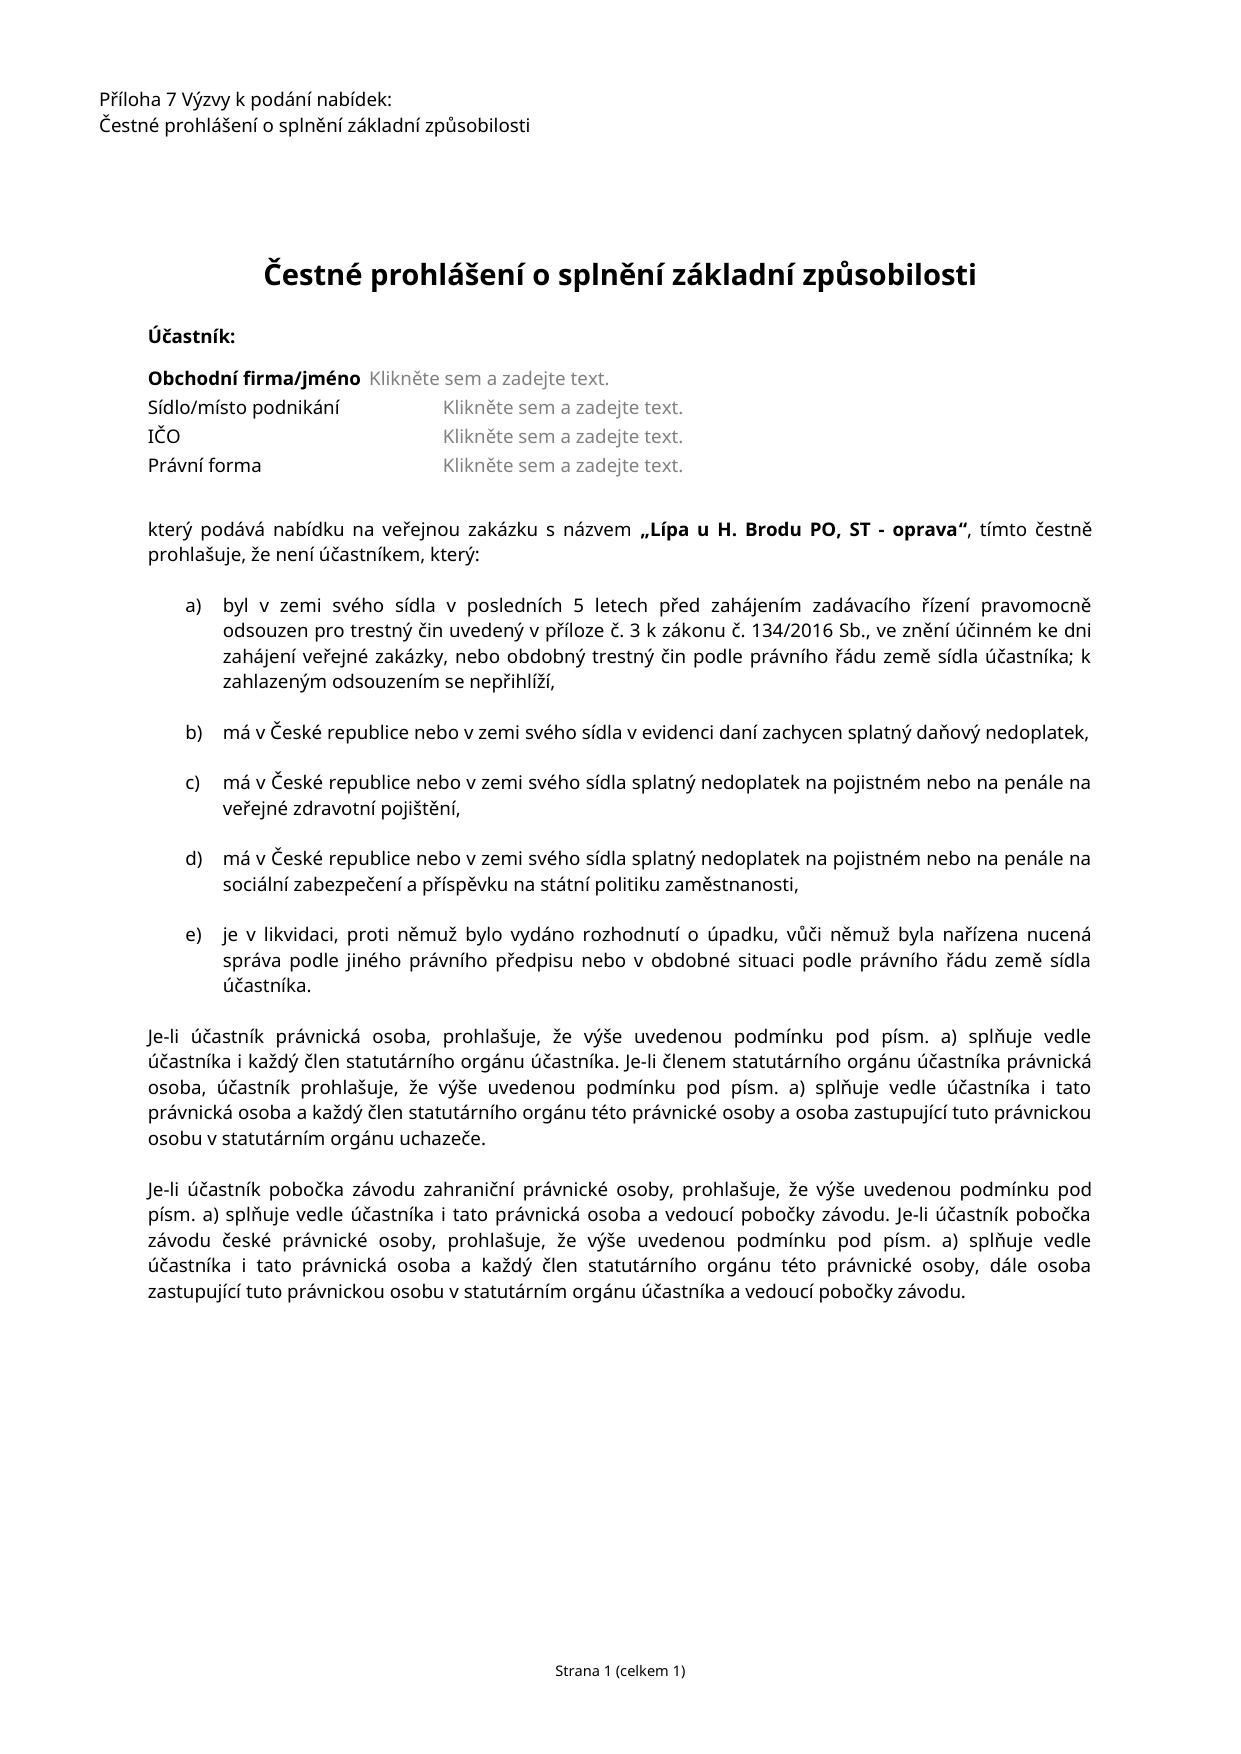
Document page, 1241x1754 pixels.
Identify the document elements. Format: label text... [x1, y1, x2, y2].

list má v České republice nebo v zemi svého sídla splatný nedoplatek na pojistném nebo na penále na sociální zabezpečení a příspěvku na státní politiku zaměstnanosti, [185, 846, 1093, 897]
text Obchodní firma/jméno [148, 362, 1093, 391]
title Čestné prohlášení o splnění základní způsobilosti [148, 254, 1093, 293]
text IČO [148, 420, 1093, 449]
text Účastník: [148, 318, 1093, 349]
text Je-li účastník pobočka závodu zahraniční právnické osoby, prohlašuje, že výše uvedenou podmínku pod písm. a) splňuje vedle účastníka i tato právnická osoba a vedoucí pobočky závodu. Je-li účastník pobočka závodu české právnické osoby, prohlašuje, že výše uvedenou podmínku pod písm. a) splňuje vedle účastníka i tato právnická osoba a každý člen statutárního orgánu této právnické osoby, dále osoba zastupující tuto právnickou osobu v statutárním orgánu účastníka a vedoucí pobočky závodu. [148, 1176, 1093, 1304]
list je v likvidaci, proti němuž bylo vydáno rozhodnutí o úpadku, vůči němuž byla nařízena nucená správa podle jiného právního předpisu nebo v obdobné situaci podle právního řádu země sídla účastníka. [185, 922, 1093, 998]
text který podává nabídku na veřejnou zakázku s názvem „Lípa u H. Brodu PO, ST - oprava“, tímto čestně prohlašuje, že není účastníkem, který: [148, 516, 1093, 567]
list má v České republice nebo v zemi svého sídla splatný nedoplatek na pojistném nebo na penále na veřejné zdravotní pojištění, [185, 769, 1093, 821]
list má v České republice nebo v zemi svého sídla v evidenci daní zachycen splatný daňový nedoplatek, [185, 719, 1093, 744]
list byl v zemi svého sídla v posledních 5 letech před zahájením zadávacího řízení pravomocně odsouzen pro trestný čin uvedený v příloze č. 3 k zákonu č. 134/2016 Sb., ve znění účinném ke dni zahájení veřejné zakázky, nebo obdobný trestný čin podle právního řádu země sídla účastníka; k zahlazeným odsouzením se nepřihlíží, [185, 592, 1093, 694]
text Sídlo/místo podnikání [148, 391, 1093, 420]
text Je-li účastník právnická osoba, prohlašuje, že výše uvedenou podmínku pod písm. a) splňuje vedle účastníka i každý člen statutárního orgánu účastníka. Je-li členem statutárního orgánu účastníka právnická osoba, účastník prohlašuje, že výše uvedenou podmínku pod písm. a) splňuje vedle účastníka i tato právnická osoba a každý člen statutárního orgánu této právnické osoby a osoba zastupující tuto právnickou osobu v statutárním orgánu uchazeče. [148, 1023, 1093, 1151]
text Právní forma [148, 449, 1093, 478]
